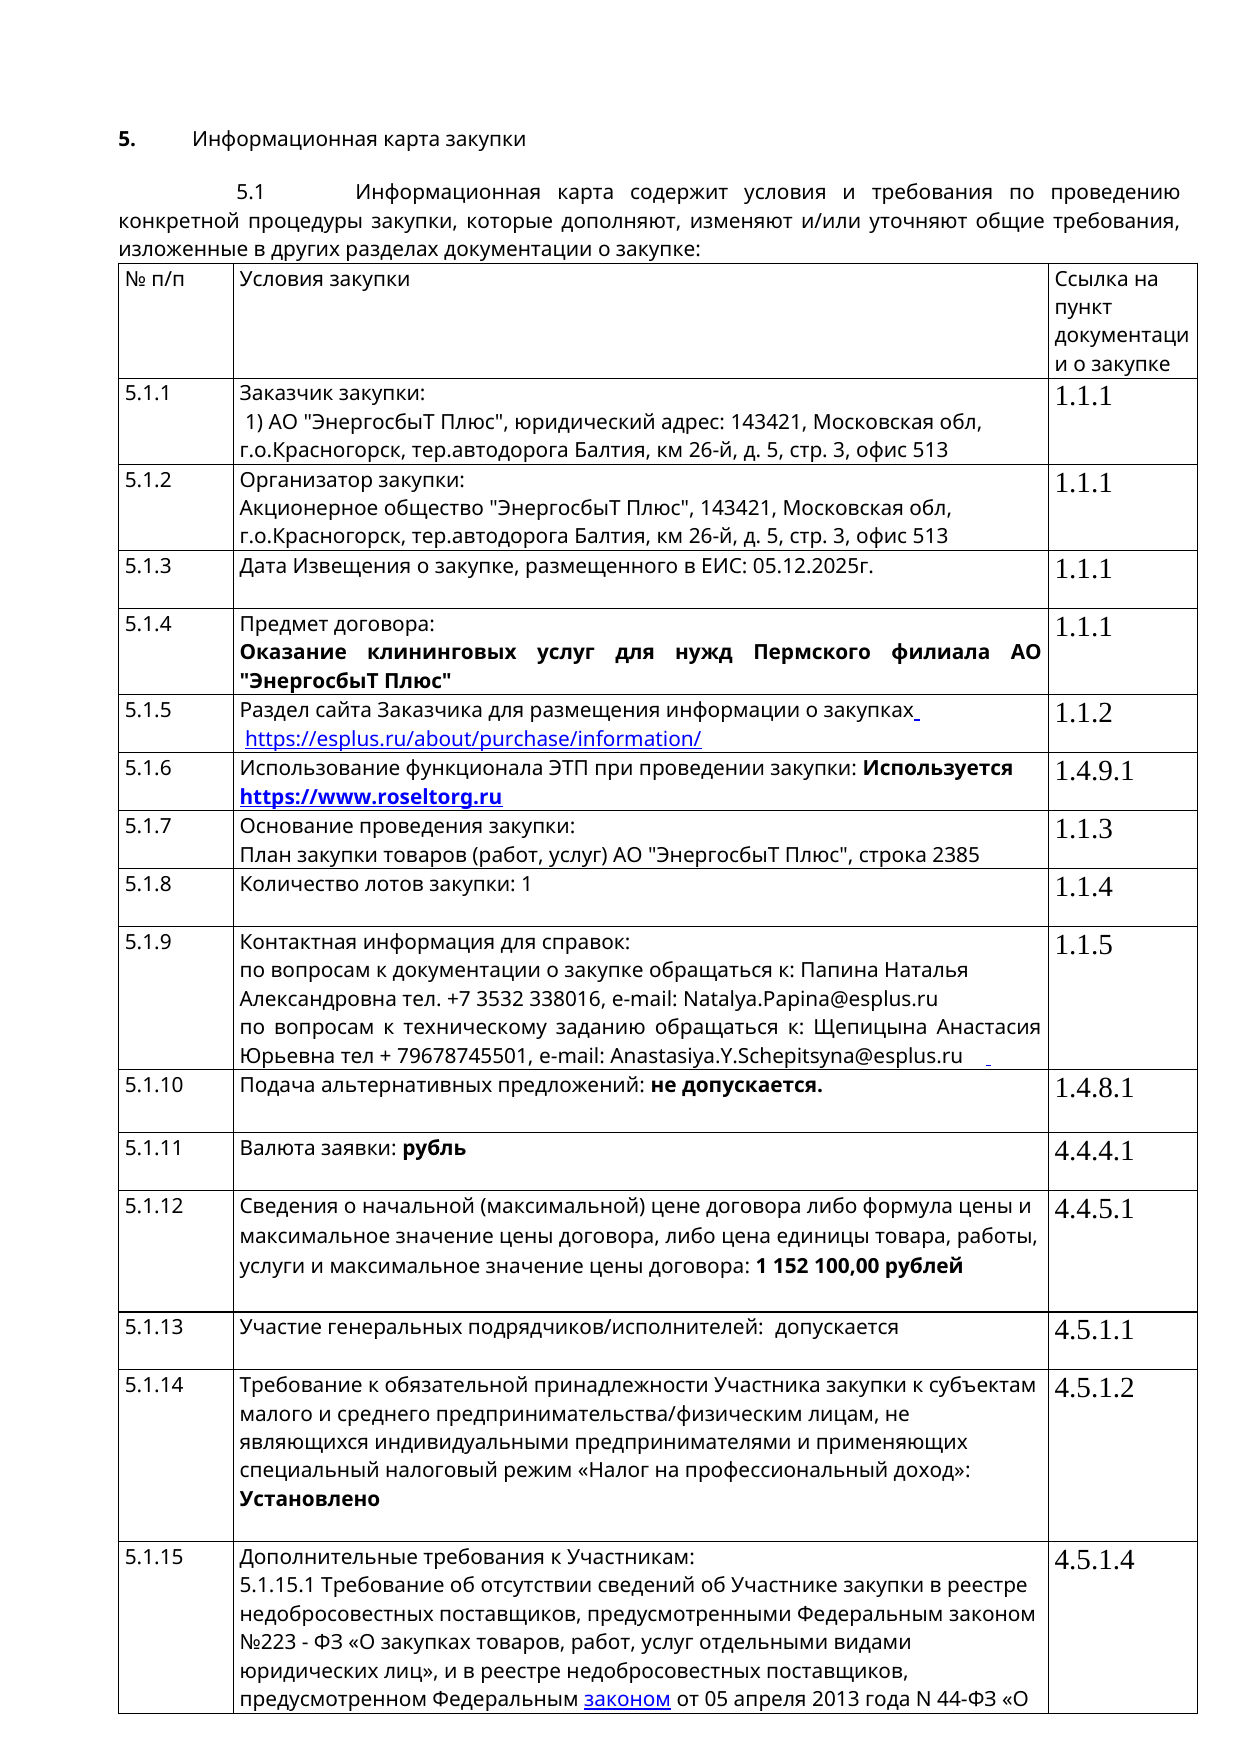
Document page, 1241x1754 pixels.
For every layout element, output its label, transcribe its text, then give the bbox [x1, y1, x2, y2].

table_cell [119, 1191, 233, 1311]
subtitle Информационная карта закупки [118, 124, 1181, 152]
table_cell [119, 465, 233, 550]
table_cell [119, 1542, 233, 1713]
table_cell Предмет договора: Оказание клининговых услуг для нужд Пермского филиала АО "ЭнергосбыТ Плюс" [234, 609, 1048, 694]
table_cell 1.1.1 [1049, 609, 1197, 694]
table_cell Основание проведения закупки: План закупки товаров (работ, услуг) АО "ЭнергосбыТ Плюс", строка 2385 [234, 811, 1048, 868]
table_header № п/п [119, 264, 233, 377]
table_cell [119, 1313, 233, 1369]
table_cell 1.1.5 [1049, 927, 1197, 1069]
table_cell Контактная информация для справок: по вопросам к документации о закупке обращаться к: Папина Наталья Александровна тел. +7 3532 338016, e-mail: Natalya.Papina@esplus.ru по вопросам к техническому заданию обращаться к: Щепицына Анастасия Юрьевна тел + 79678745501, e-mail: Anastasiya.Y.Schepitsyna@esplus.ru [234, 927, 1048, 1069]
table_cell 4.5.1.4 [1049, 1542, 1197, 1713]
table_cell 1.4.8.1 [1049, 1070, 1197, 1132]
table_cell Валюта заявки: рубль [234, 1133, 1048, 1190]
table_cell 1.1.1 [1049, 379, 1197, 464]
table_cell Подача альтернативных предложений: не допускается. [234, 1070, 1048, 1132]
table_cell [119, 379, 233, 464]
table_cell 4.4.5.1 [1049, 1191, 1197, 1311]
table_cell Использование функционала ЭТП при проведении закупки: Используется https://www.roseltorg.ru [234, 753, 1048, 810]
table_cell 4.5.1.2 [1049, 1370, 1197, 1541]
table_cell [119, 753, 233, 810]
table_cell 1.1.2 [1049, 695, 1197, 752]
text 5.1 Информационная карта содержит условия и требования по проведению конкретной процедуры закупки, которые дополняют, изменяют и/или уточняют общие требования, изложенные в других разделах документации о закупке: [118, 177, 1181, 263]
table_header Ссылка на пункт документации о закупке [1049, 264, 1197, 377]
table_cell [119, 811, 233, 868]
table_cell [119, 927, 233, 1069]
table_cell 4.5.1.1 [1049, 1313, 1197, 1369]
table_cell [119, 1070, 233, 1132]
table_cell Сведения о начальной (максимальной) цене договора либо формула цены и максимальное значение цены договора, либо цена единицы товара, работы, услуги и максимальное значение цены договора: 1 152 100,00 рублей [234, 1191, 1048, 1311]
table_cell 1.1.1 [1049, 551, 1197, 608]
table_cell [119, 551, 233, 608]
table_cell Организатор закупки: Акционерное общество "ЭнергосбыТ Плюс", 143421, Московская обл, г.о.Красногорск, тер.автодорога Балтия, км 26-й, д. 5, стр. 3, офис 513 [234, 465, 1048, 550]
table_cell [119, 1133, 233, 1190]
table_cell Раздел сайта Заказчика для размещения информации о закупках https://esplus.ru/about/purchase/information/ [234, 695, 1048, 752]
table_cell Требование к обязательной принадлежности Участника закупки к субъектам малого и среднего предпринимательства/физическим лицам, не являющихся индивидуальными предпринимателями и применяющих специальный налоговый режим «Налог на профессиональный доход»: Установлено [234, 1370, 1048, 1541]
table_cell Дата Извещения о закупке, размещенного в ЕИС: 05.12.2025г. [234, 551, 1048, 608]
table_cell 1.1.3 [1049, 811, 1197, 868]
table_cell [119, 609, 233, 694]
table_cell 1.1.4 [1049, 869, 1197, 926]
table_cell [119, 869, 233, 926]
table_cell Участие генеральных подрядчиков/исполнителей: допускается [234, 1313, 1048, 1369]
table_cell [234, 1542, 1048, 1713]
table_cell 1.4.9.1 [1049, 753, 1197, 810]
table_cell Количество лотов закупки: 1 [234, 869, 1048, 926]
table_cell [119, 695, 233, 752]
table_cell 1.1.1 [1049, 465, 1197, 550]
table_header Условия закупки [234, 264, 1048, 377]
table_cell 4.4.4.1 [1049, 1133, 1197, 1190]
table_cell [119, 1370, 233, 1541]
table_cell Заказчик закупки: 1) АО "ЭнергосбыТ Плюс", юридический адрес: 143421, Московская обл, г.о.Красногорск, тер.автодорога Балтия, км 26-й, д. 5, стр. 3, офис 513 [234, 379, 1048, 464]
